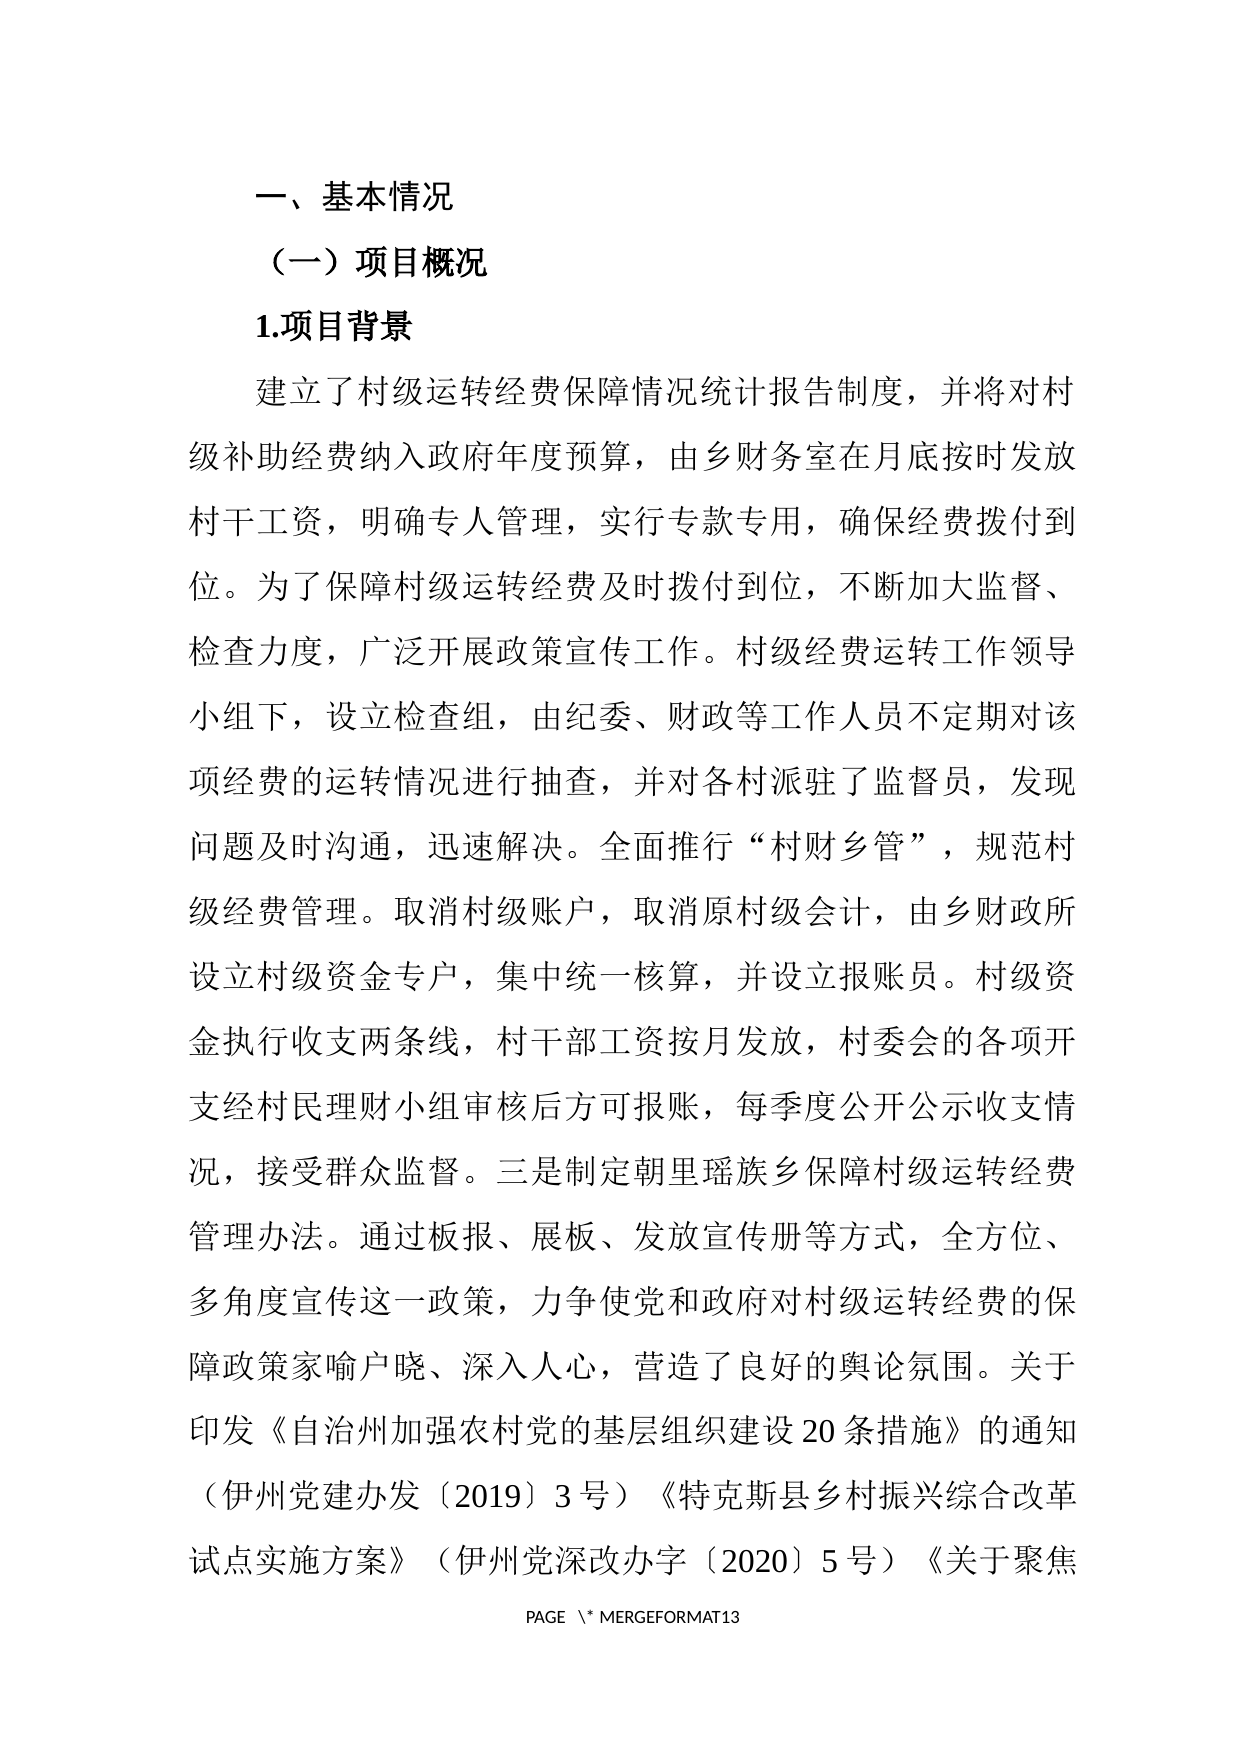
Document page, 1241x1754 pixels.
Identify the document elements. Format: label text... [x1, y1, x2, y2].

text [187, 357, 1078, 1592]
text 1.项目背景 [187, 292, 1078, 357]
text 一、基本情况 [187, 162, 1078, 227]
text （一）项目概况 [187, 227, 1078, 292]
